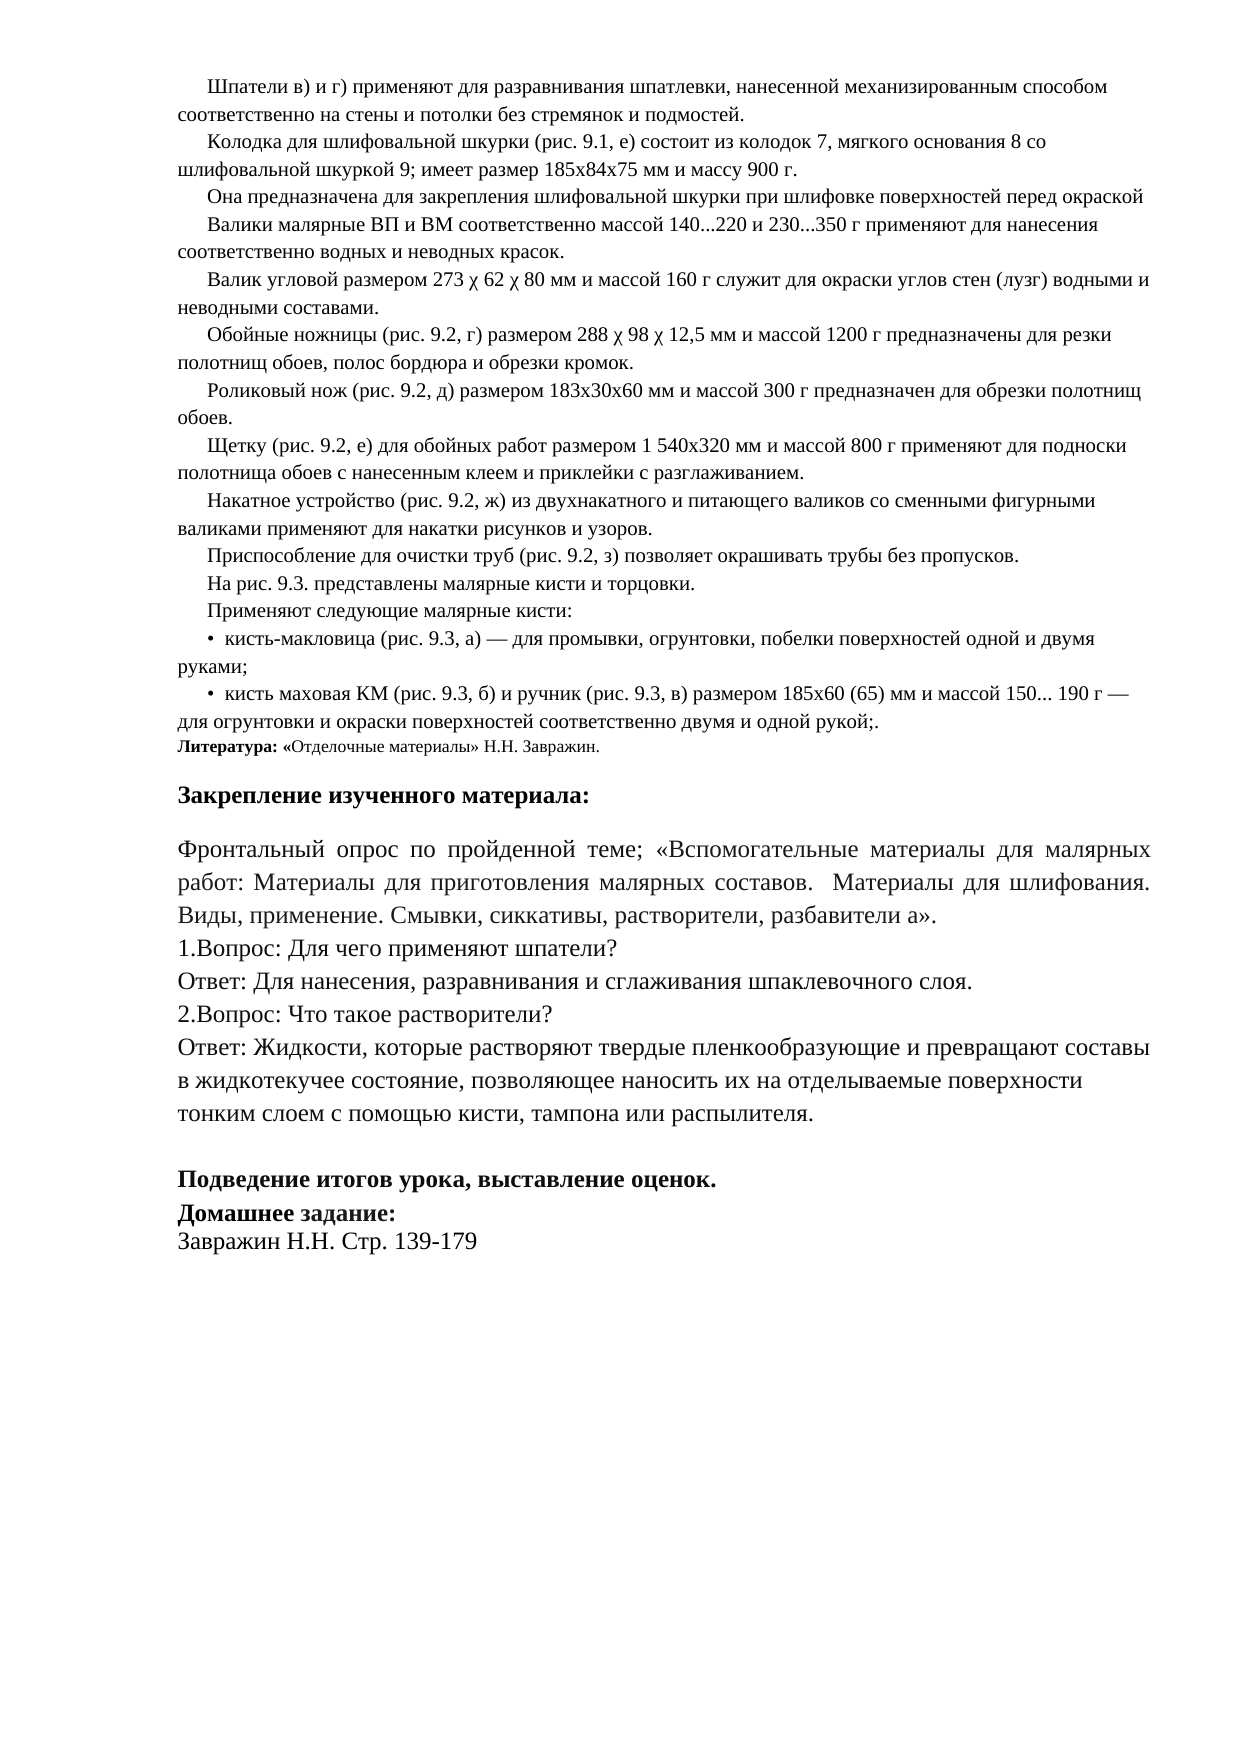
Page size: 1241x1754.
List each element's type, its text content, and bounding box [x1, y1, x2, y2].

text Применяют следующие малярные кисти: [177, 598, 1152, 622]
text • кисть-макловица (рис. 9.3, а) — для промывки, огрунтовки, побелки поверхностей одной и двумя руками; [177, 626, 1152, 678]
text Закрепление изученного материала: [177, 781, 1152, 809]
text Щетку (рис. 9.2, е) для обойных работ размером 1 540x320 мм и массой 800 г применяют для подноски полотнища обоев с нанесенным клеем и приклейки с разглаживанием. [177, 433, 1152, 484]
text 2.Вопрос: Что такое растворители? [177, 999, 1152, 1028]
text Домашнее задание: [177, 1198, 1152, 1226]
text Шпатели в) и г) применяют для разравнивания шпатлевки, нанесенной механизированным способом соответственно на стены и потолки без стремянок и подмостей. [177, 74, 1152, 126]
text Литература: «Отделочные материалы» Н.Н. Завражин. [177, 736, 1152, 757]
text Ответ: Для нанесения, разравнивания и сглаживания шпаклевочного слоя. [177, 966, 1152, 995]
text Ответ: Жидкости, которые растворяют твердые пленкообразующие и превращают составы в жидкотекучее состояние, позволяющее наносить их на отделываемые поверхности тонким слоем с помощью кисти, тампона или распылителя. [177, 1032, 1152, 1127]
text Валики малярные ВП и ВМ соответственно массой 140...220 и 230...350 г применяют для нанесения соответственно водных и неводных красок. [177, 212, 1152, 263]
text Обойные ножницы (рис. 9.2, г) размером 288 χ 98 χ 12,5 мм и массой 1200 г предназначены для резки полотнищ обоев, полос бордюра и обрезки кромок. [177, 322, 1152, 374]
text На рис. 9.3. представлены малярные кисти и торцовки. [177, 571, 1152, 595]
text Завражин Н.Н. Стр. 139-179 [177, 1226, 1152, 1255]
text Приспособление для очистки труб (рис. 9.2, з) позволяет окрашивать трубы без пропусков. [177, 543, 1152, 567]
text Колодка для шлифовальной шкурки (рис. 9.1, е) состоит из колодок 7, мягкого основания 8 со шлифовальной шкуркой 9; имеет размер 185x84x75 мм и массу 900 г. [177, 129, 1152, 181]
text Подведение итогов урока, выставление оценок. [177, 1164, 1152, 1193]
text Фронтальный опрос по пройденной теме; «Вспомогательные материалы для малярных работ: Материалы для приготовления малярных составов. Материалы для шлифования. Виды, применение. Смывки, сиккативы, растворители, разбавители а». [177, 834, 1152, 929]
text Она предназначена для закрепления шлифовальной шкурки при шлифовке поверхностей перед окраской [177, 184, 1152, 208]
text • кисть маховая КМ (рис. 9.3, б) и ручник (рис. 9.3, в) размером 185x60 (65) мм и массой 150... 190 г — для огрунтовки и окраски поверхностей соответственно двумя и одной рукой;. [177, 681, 1152, 733]
text 1.Вопрос: Для чего применяют шпатели? [177, 933, 1152, 962]
text Валик угловой размером 273 χ 62 χ 80 мм и массой 160 г служит для окраски углов стен (лузг) водными и неводными составами. [177, 267, 1152, 319]
text Накатное устройство (рис. 9.2, ж) из двухнакатного и питающего валиков со сменными фигурными валиками применяют для накатки рисунков и узоров. [177, 488, 1152, 539]
text Роликовый нож (рис. 9.2, д) размером 183x30x60 мм и массой 300 г предназначен для обрезки полотнищ обоев. [177, 377, 1152, 429]
